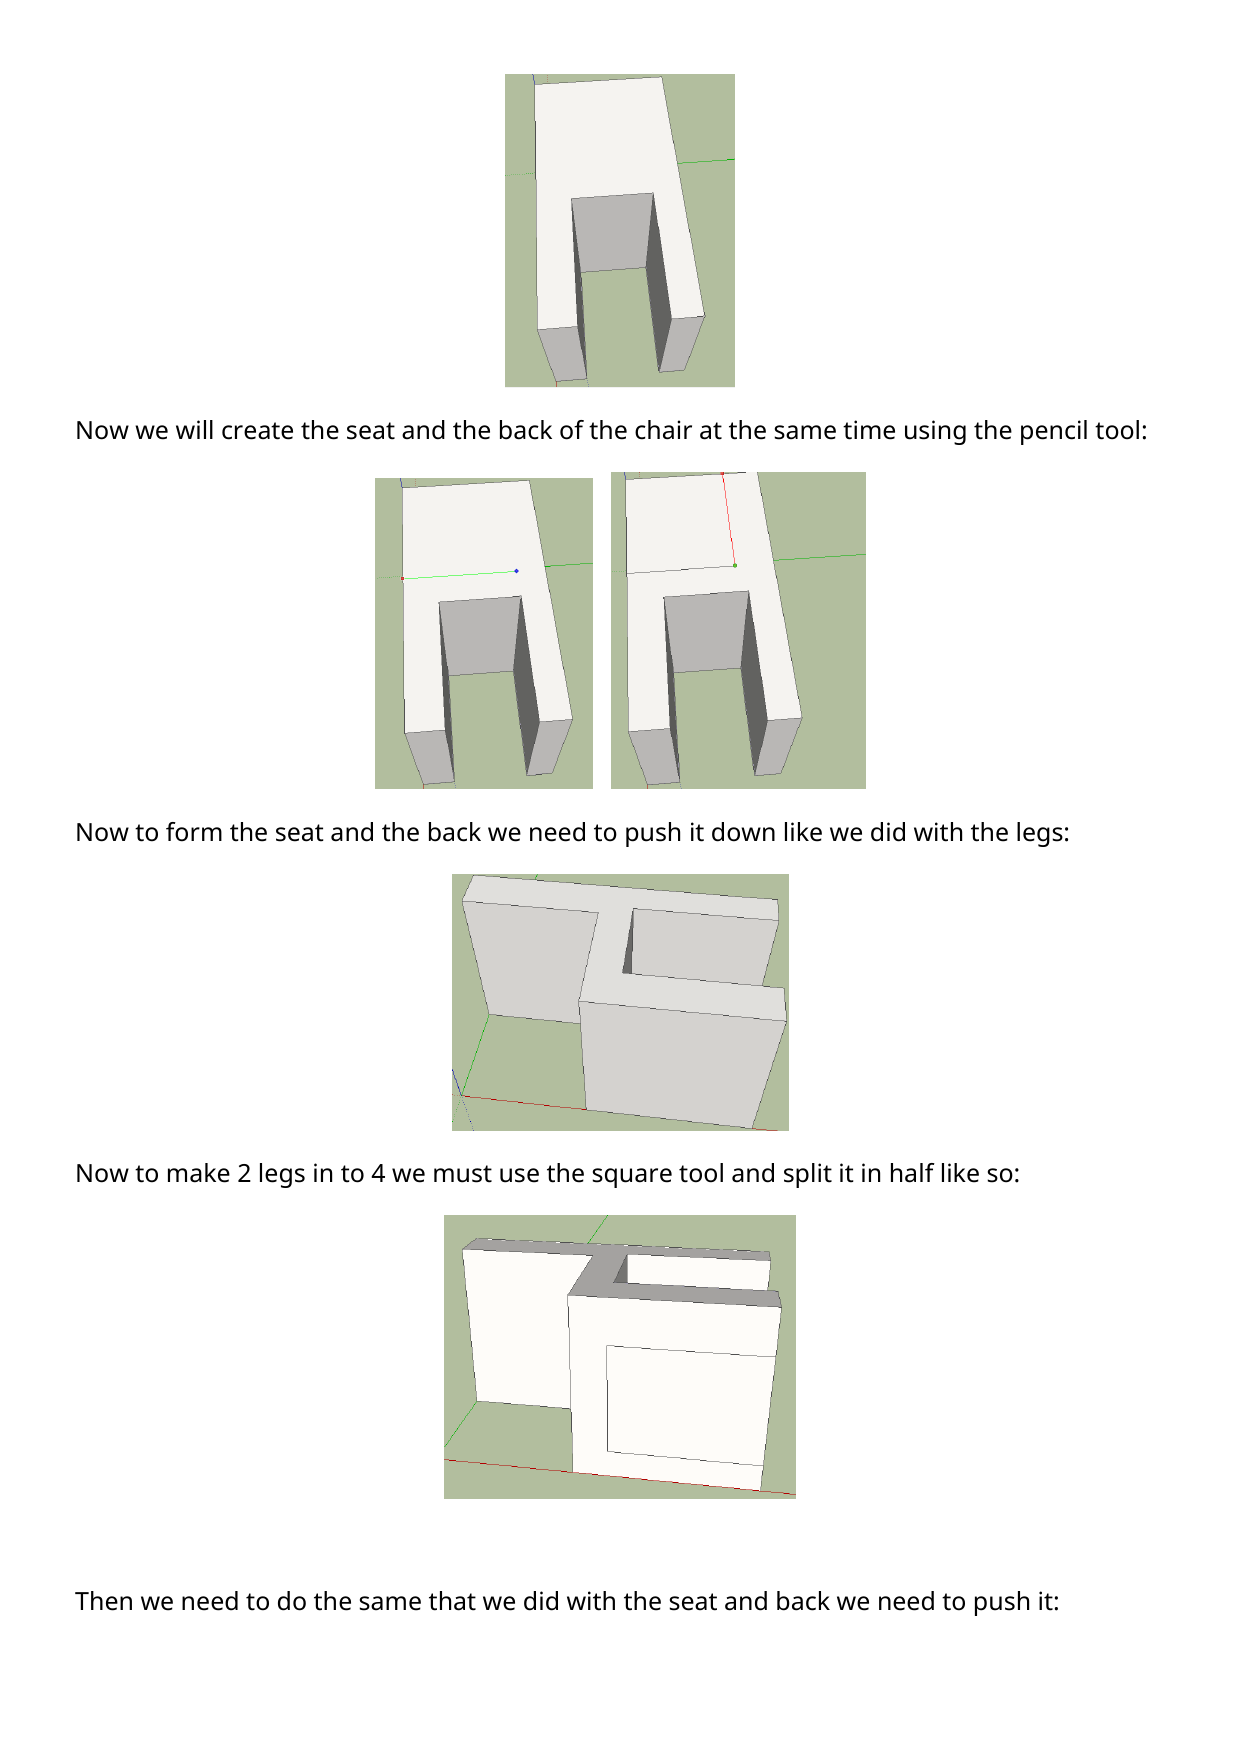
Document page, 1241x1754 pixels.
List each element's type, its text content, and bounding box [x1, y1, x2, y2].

picture [505, 74, 735, 388]
picture [375, 478, 593, 789]
text Now we will create the seat and the back of the chair at the same time using the pencil tool: [75, 413, 1165, 447]
text Now to make 2 legs in to 4 we must use the square tool and split it in half like so: [75, 1156, 1165, 1190]
picture [452, 874, 789, 1131]
picture [444, 1215, 796, 1499]
text Now to form the seat and the back we need to push it down like we did with the legs: [75, 814, 1165, 848]
text Then we need to do the same that we did with the seat and back we need to push it: [75, 1583, 1165, 1618]
picture [611, 472, 866, 789]
